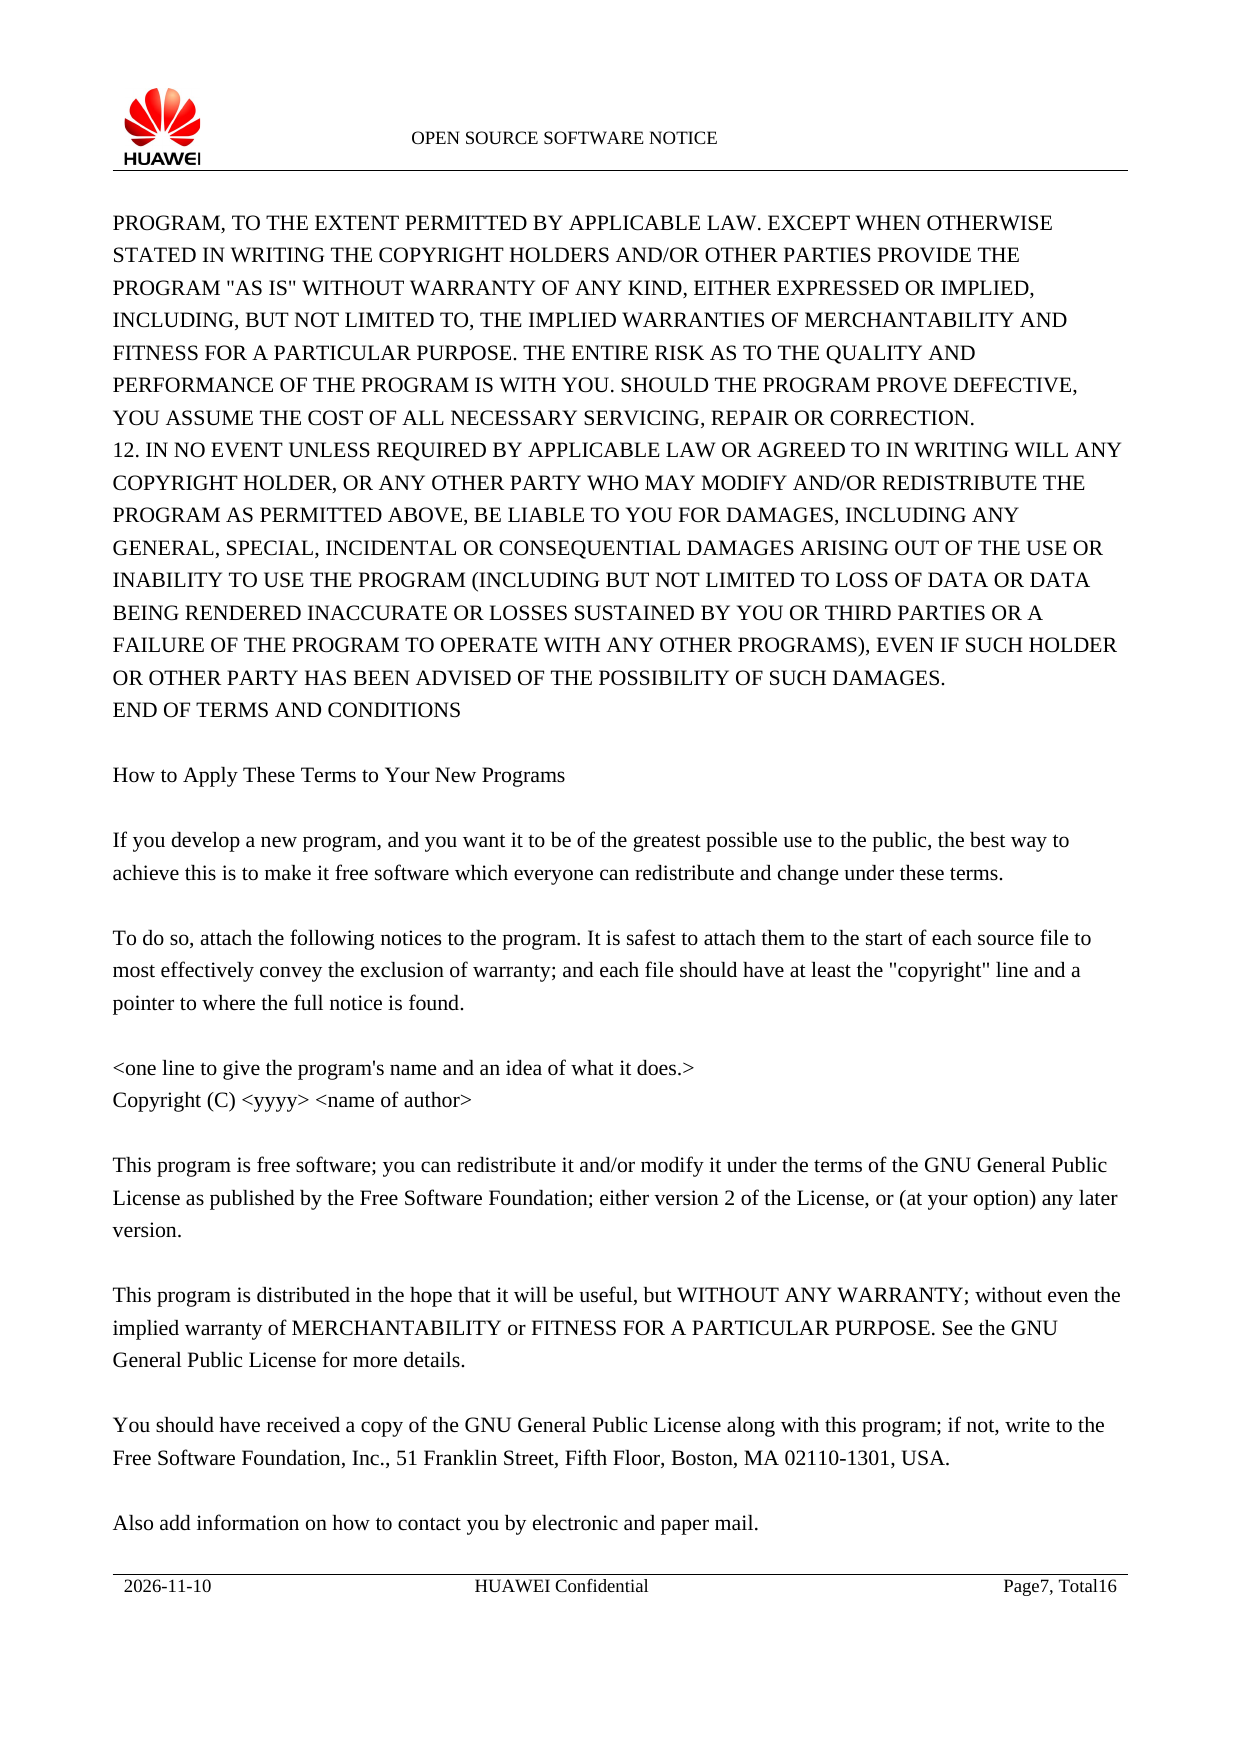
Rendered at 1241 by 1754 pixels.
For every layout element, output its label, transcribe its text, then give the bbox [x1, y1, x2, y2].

picture [124, 88, 201, 165]
